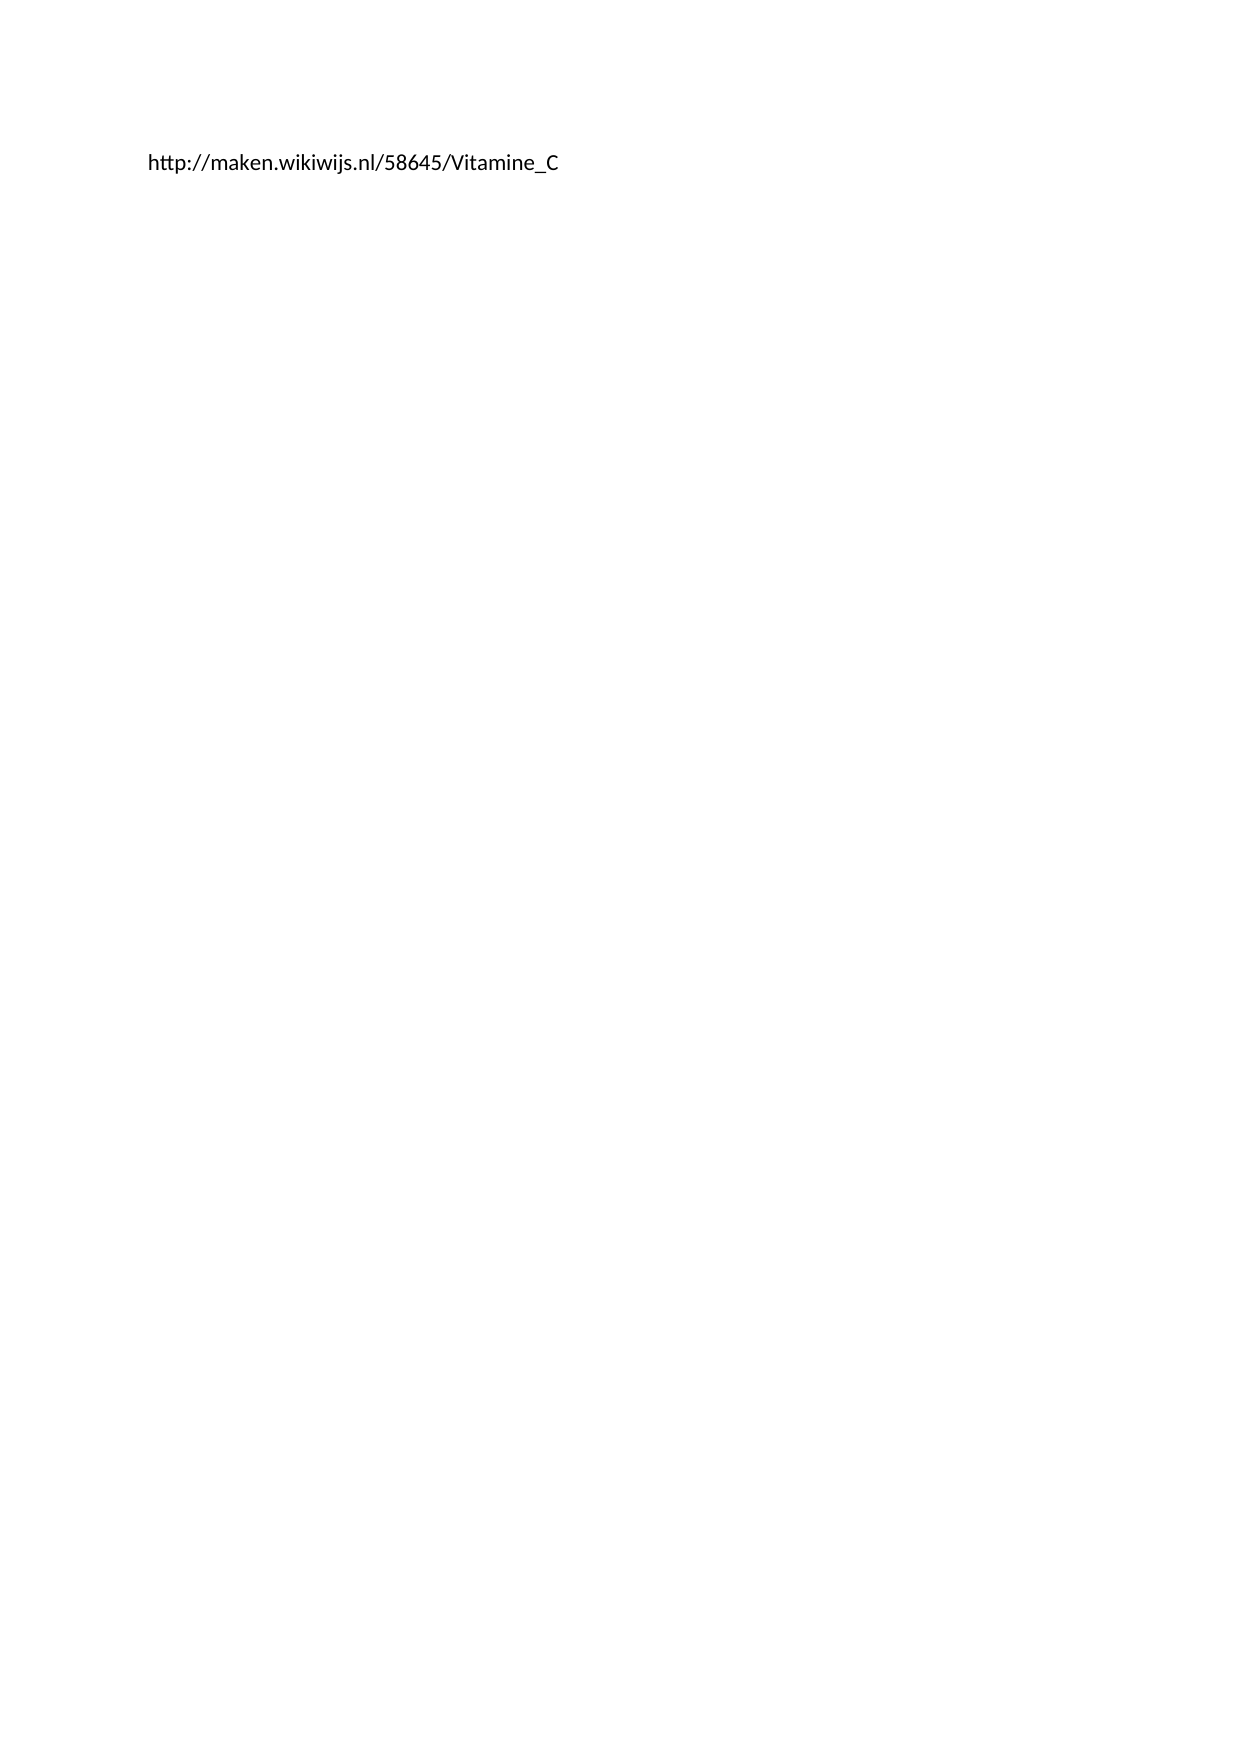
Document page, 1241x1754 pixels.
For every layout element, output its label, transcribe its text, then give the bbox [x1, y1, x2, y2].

text http://maken.wikiwijs.nl/58645/Vitamine_C [148, 148, 1092, 176]
